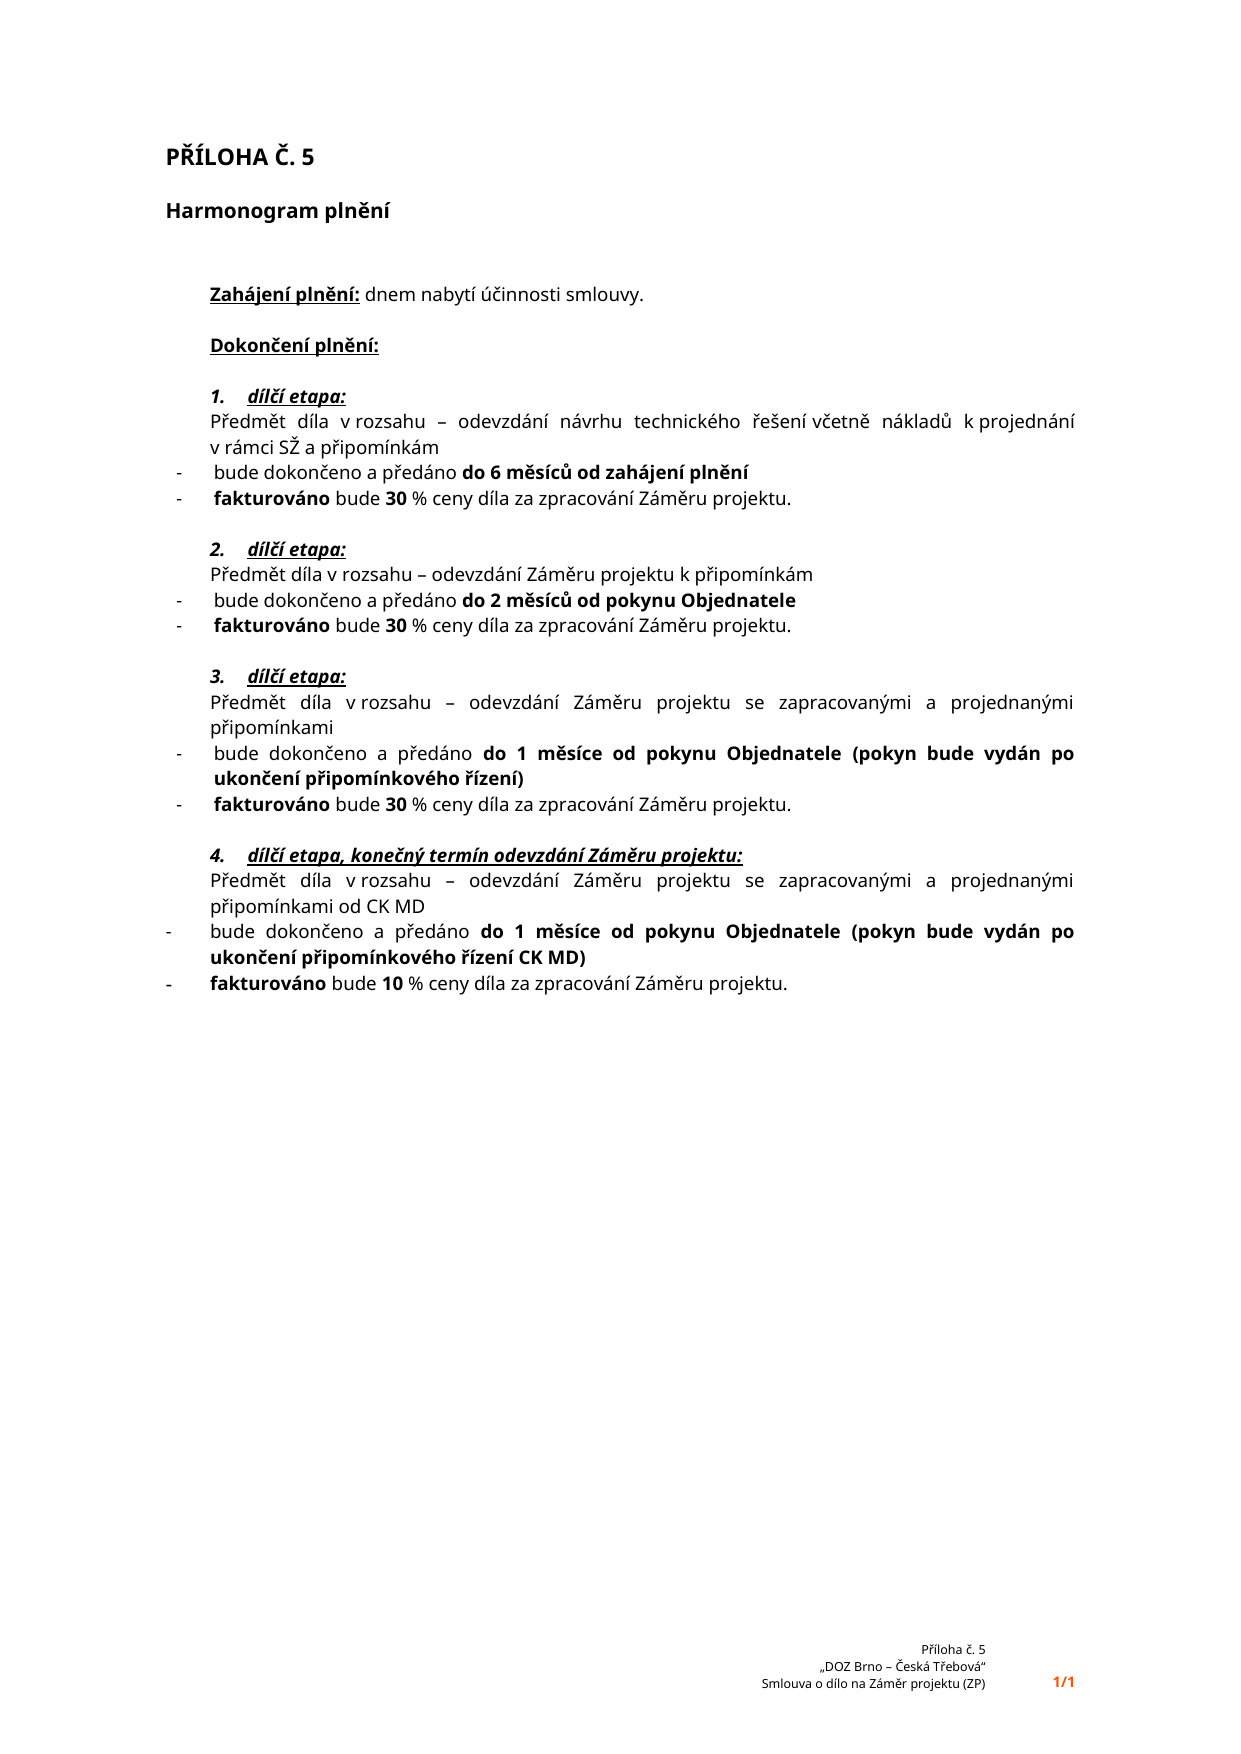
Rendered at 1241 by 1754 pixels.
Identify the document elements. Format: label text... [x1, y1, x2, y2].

text Příloha č. 5 [165, 141, 1075, 173]
text Dokončení plnění: [210, 332, 1075, 357]
list dílčí etapa: [210, 536, 1075, 562]
list bude dokončeno a předáno do 1 měsíce od pokynu Objednatele (pokyn bude vydán po ukončení připomínkového řízení) [176, 740, 1075, 791]
list bude dokončeno a předáno do 6 měsíců od zahájení plnění [176, 459, 1075, 485]
text Zahájení plnění: dnem nabytí účinnosti smlouvy. [210, 281, 1075, 306]
list fakturováno bude 30 % ceny díla za zpracování Záměru projektu. [176, 485, 1075, 511]
text Předmět díla v rozsahu – odevzdání Záměru projektu k připomínkám [210, 562, 1075, 587]
list bude dokončeno a předáno do 2 měsíců od pokynu Objednatele [176, 587, 1075, 613]
list fakturováno bude 30 % ceny díla za zpracování Záměru projektu. [176, 613, 1075, 638]
text Předmět díla v rozsahu – odevzdání Záměru projektu se zapracovanými a projednanými připomínkami [210, 689, 1075, 740]
list dílčí etapa, konečný termín odevzdání Záměru projektu: [210, 842, 1075, 868]
list bude dokončeno a předáno do 1 měsíce od pokynu Objednatele (pokyn bude vydán po ukončení připomínkového řízení CK MD) [166, 919, 1075, 970]
text Harmonogram plnění [165, 197, 1075, 225]
list fakturováno bude 30 % ceny díla za zpracování Záměru projektu. [176, 791, 1075, 817]
list dílčí etapa: [210, 664, 1075, 689]
list fakturováno bude 10 % ceny díla za zpracování Záměru projektu. [166, 970, 1075, 995]
list dílčí etapa: [210, 383, 1075, 408]
text Předmět díla v rozsahu – odevzdání Záměru projektu se zapracovanými a projednanými připomínkami od CK MD [210, 868, 1075, 919]
text Předmět díla v rozsahu – odevzdání návrhu technického řešení včetně nákladů k projednání v rámci SŽ a připomínkám [210, 408, 1075, 459]
